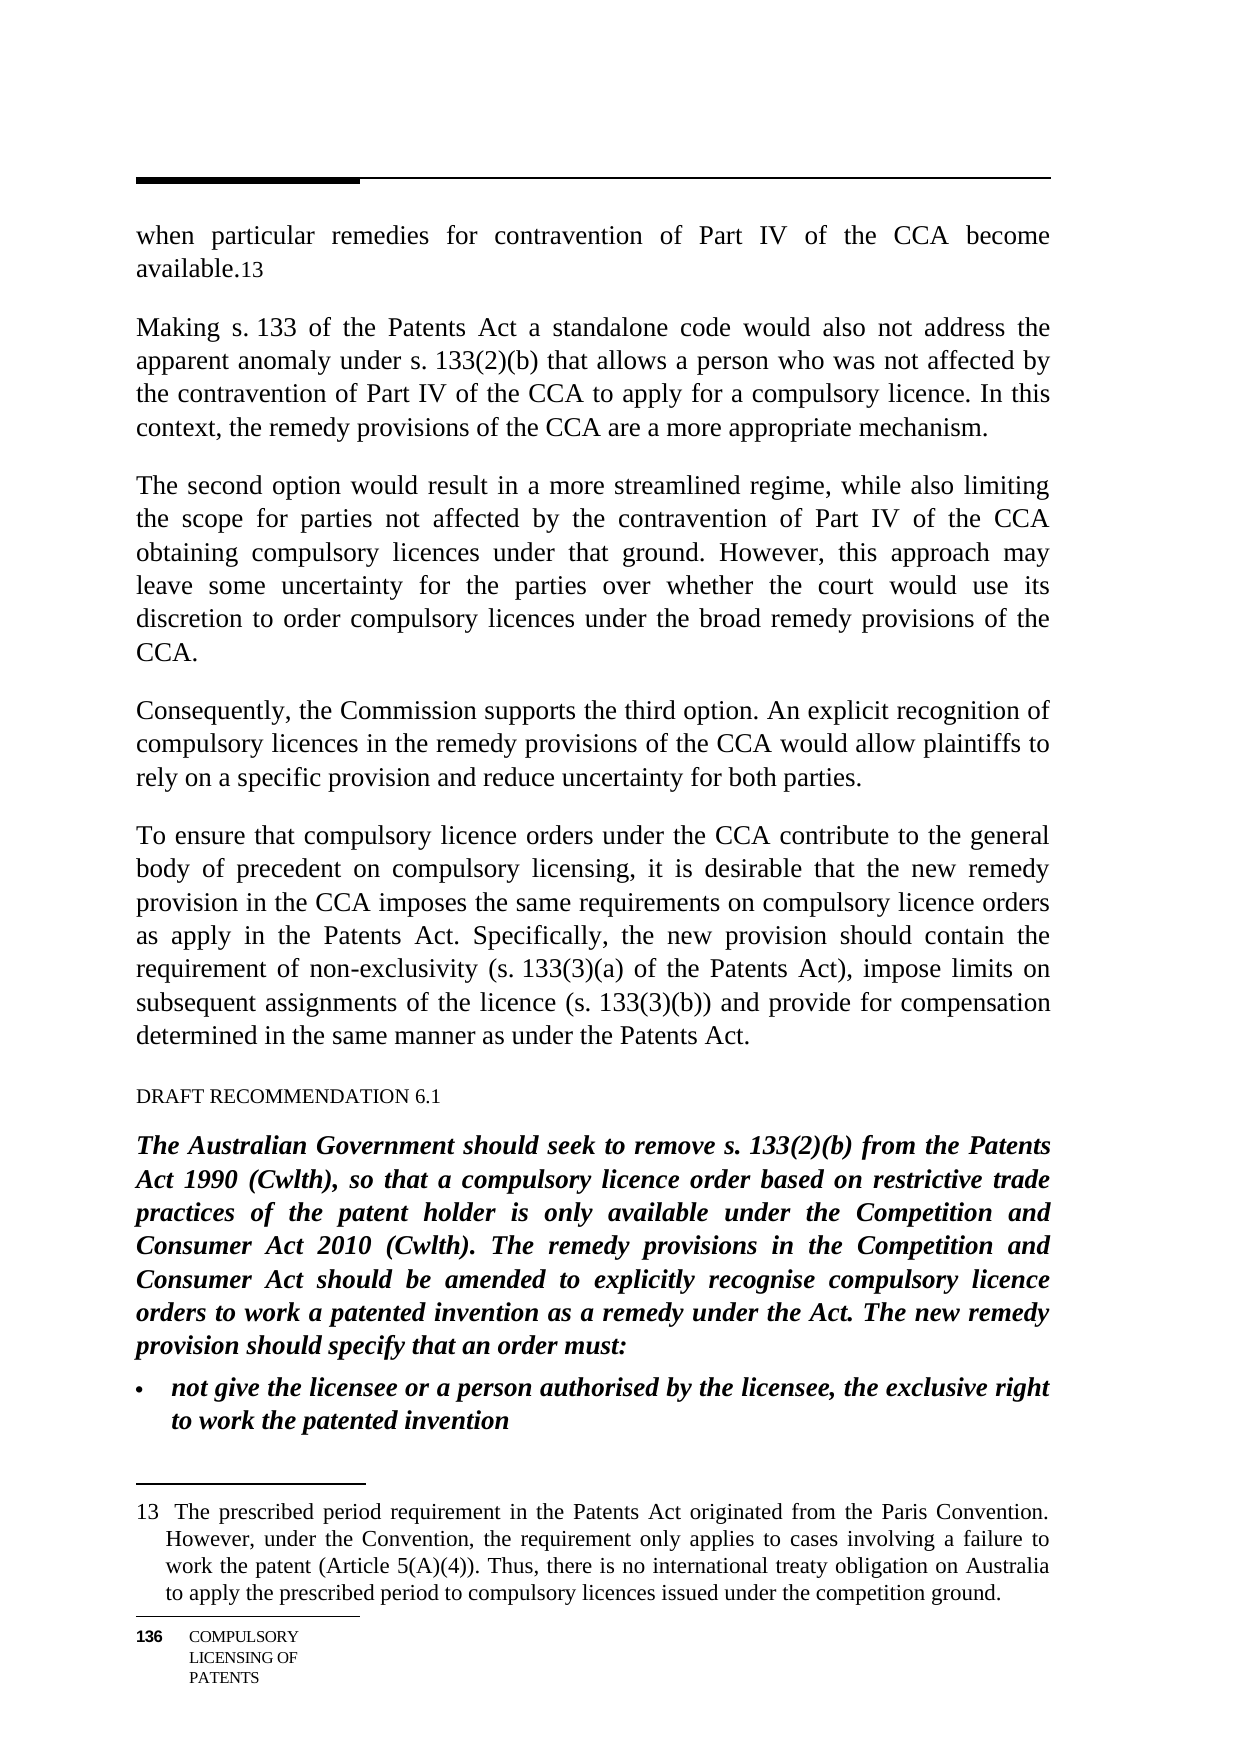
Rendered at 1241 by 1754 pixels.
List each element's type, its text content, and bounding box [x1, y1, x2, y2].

text The Australian Government should seek to remove s. 133(2)(b) from the Patents Act 1990 (Cwlth), so that a compulsory licence order based on restrictive trade practices of the patent holder is only available under the Competition and Consumer Act 2010 (Cwlth). The remedy provisions in the Competition and Consumer Act should be amended to explicitly recognise compulsory licence orders to work a patented invention as a remedy under the Act. The new remedy provision should specify that an order must: [136, 1127, 1051, 1361]
text To ensure that compulsory licence orders under the CCA contribute to the general body of precedent on compulsory licensing, it is desirable that the new remedy provision in the CCA imposes the same requirements on compulsory licence orders as apply in the Patents Act. Specifically, the new provision should contain the requirement of non-exclusivity (s. 133(3)(a) of the Patents Act), impose limits on subsequent assignments of the licence (s. 133(3)(b)) and provide for compensation determined in the same manner as under the Patents Act. [136, 817, 1051, 1050]
text The second option would result in a more streamlined regime, while also limiting the scope for parties not affected by the contravention of Part IV of the CCA obtaining compulsory licences under that ground. However, this approach may leave some uncertainty for the parties over whether the court would use its discretion to order compulsory licences under the broad remedy provisions of the CCA. [136, 467, 1051, 667]
text Consequently, the Commission supports the third option. An explicit recognition of compulsory licences in the remedy provisions of the CCA would allow plaintiffs to rely on a specific provision and reduce uncertainty for both parties. [136, 692, 1051, 792]
title draft Recommendation 1 [136, 1075, 1051, 1108]
text Making s. 133 of the Patents Act a standalone code would also not address the apparent anomaly under s. 133(2)(b) that allows a person who was not affected by the contravention of Part IV of the CCA to apply for a compulsory licence. In this context, the remedy provisions of the CCA are a more appropriate mechanism. [136, 308, 1051, 442]
text not give the licensee or a person authorised by the licensee, the exclusive right to work the patented invention [136, 1369, 1051, 1436]
